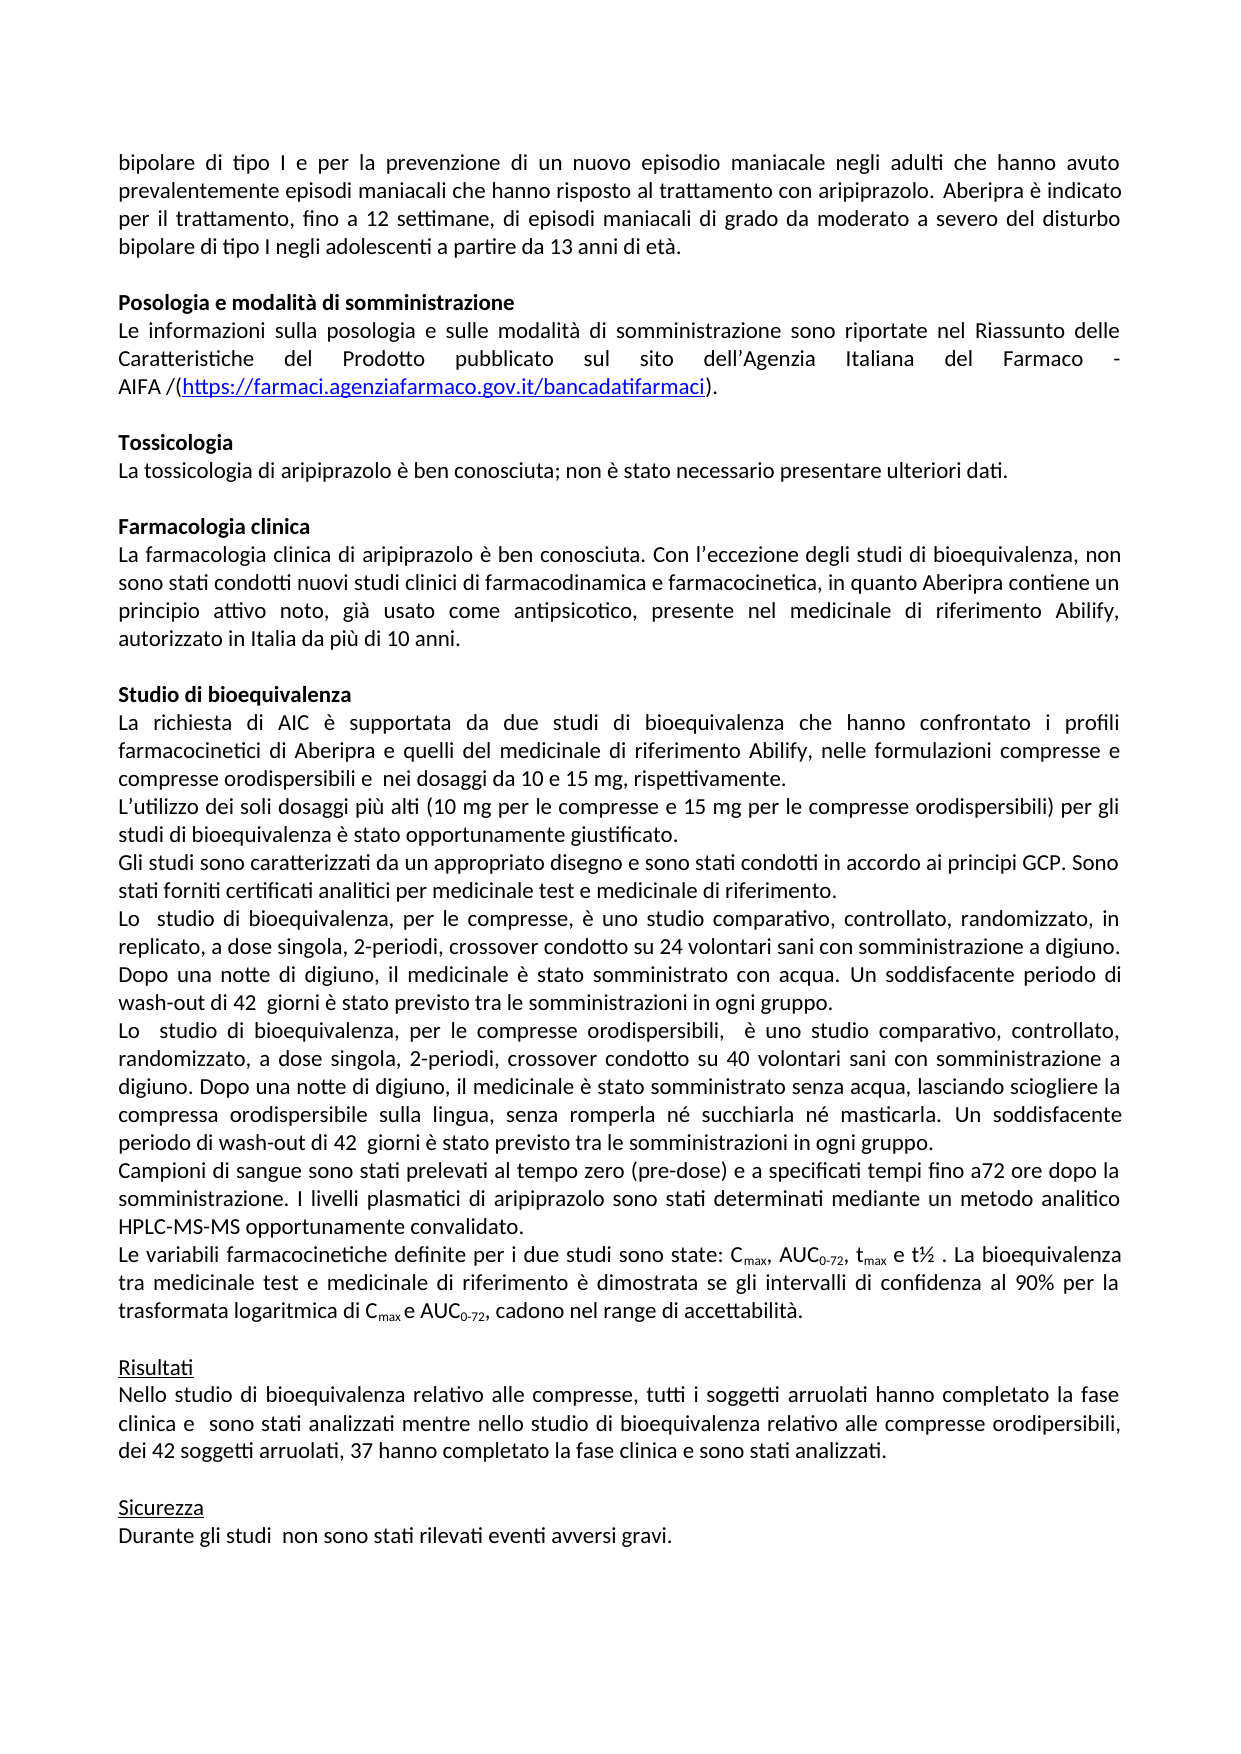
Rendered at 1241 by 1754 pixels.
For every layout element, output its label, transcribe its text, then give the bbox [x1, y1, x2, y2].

text Le informazioni sulla posologia e sulle modalità di somministrazione sono riportate nel Riassunto delle Caratteristiche del Prodotto pubblicato sul sito dell’Agenzia Italiana del Farmaco - AIFA /(https://farmaci.agenziafarmaco.gov.it/bancadatifarmaci). [118, 316, 1121, 400]
text Tossicologia [118, 428, 1121, 456]
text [118, 148, 1122, 260]
text La richiesta di AIC è supportata da due studi di bioequivalenza che hanno confrontato i profili farmacocinetici di Aberipra e quelli del medicinale di riferimento Abilify, nelle formulazioni compresse e compresse orodispersibili e nei dosaggi da 10 e 15 mg, rispettivamente. [118, 708, 1122, 792]
text Nello studio di bioequivalenza relativo alle compresse, tutti i soggetti arruolati hanno completato la fase clinica e sono stati analizzati mentre nello studio di bioequivalenza relativo alle compresse orodipersibili, dei 42 soggetti arruolati, 37 hanno completato la fase clinica e sono stati analizzati. [118, 1381, 1122, 1465]
text Durante gli studi non sono stati rilevati eventi avversi gravi. [118, 1521, 1122, 1549]
text La farmacologia clinica di aripiprazolo è ben conosciuta. Con l’eccezione degli studi di bioequivalenza, non sono stati condotti nuovi studi clinici di farmacodinamica e farmacocinetica, in quanto Aberipra contiene un principio attivo noto, già usato come antipsicotico, presente nel medicinale di riferimento Abilify, autorizzato in Italia da più di 10 anni. [118, 540, 1122, 652]
list Campioni di sangue sono stati prelevati al tempo zero (pre-dose) e a specificati tempi fino a72 ore dopo la somministrazione. I livelli plasmatici di aripiprazolo sono stati determinati mediante un metodo analitico HPLC-MS-MS opportunamente convalidato. [118, 1156, 1122, 1241]
list Risultati [118, 1353, 1122, 1381]
text Lo studio di bioequivalenza, per le compresse orodispersibili, è uno studio comparativo, controllato, randomizzato, a dose singola, 2-periodi, crossover condotto su 40 volontari sani con somministrazione a digiuno. Dopo una notte di digiuno, il medicinale è stato somministrato senza acqua, lasciando sciogliere la compressa orodispersibile sulla lingua, senza romperla né succhiarla né masticarla. Un soddisfacente periodo di wash-out di 42 giorni è stato previsto tra le somministrazioni in ogni gruppo. [118, 1016, 1122, 1156]
list Le variabili farmacocinetiche definite per i due studi sono state: Cmax, AUC0-72, tmax e t½ . La bioequivalenza tra medicinale test e medicinale di riferimento è dimostrata se gli intervalli di confidenza al 90% per la trasformata logaritmica di Cmax e AUC0-72, cadono nel range di accettabilità. [118, 1241, 1122, 1324]
text La tossicologia di aripiprazolo è ben conosciuta; non è stato necessario presentare ulteriori dati. [118, 456, 1121, 484]
text Farmacologia clinica [118, 512, 1121, 540]
text Sicurezza [118, 1493, 1122, 1521]
list Gli studi sono caratterizzati da un appropriato disegno e sono stati condotti in accordo ai principi GCP. Sono stati forniti certificati analitici per medicinale test e medicinale di riferimento. [118, 848, 1122, 904]
text Posologia e modalità di somministrazione [118, 288, 1121, 316]
text L’utilizzo dei soli dosaggi più alti (10 mg per le compresse e 15 mg per le compresse orodispersibili) per gli studi di bioequivalenza è stato opportunamente giustificato. [118, 792, 1122, 848]
text Studio di bioequivalenza [118, 680, 1122, 708]
text Lo studio di bioequivalenza, per le compresse, è uno studio comparativo, controllato, randomizzato, in replicato, a dose singola, 2-periodi, crossover condotto su 24 volontari sani con somministrazione a digiuno. Dopo una notte di digiuno, il medicinale è stato somministrato con acqua. Un soddisfacente periodo di wash-out di 42 giorni è stato previsto tra le somministrazioni in ogni gruppo. [118, 904, 1122, 1016]
